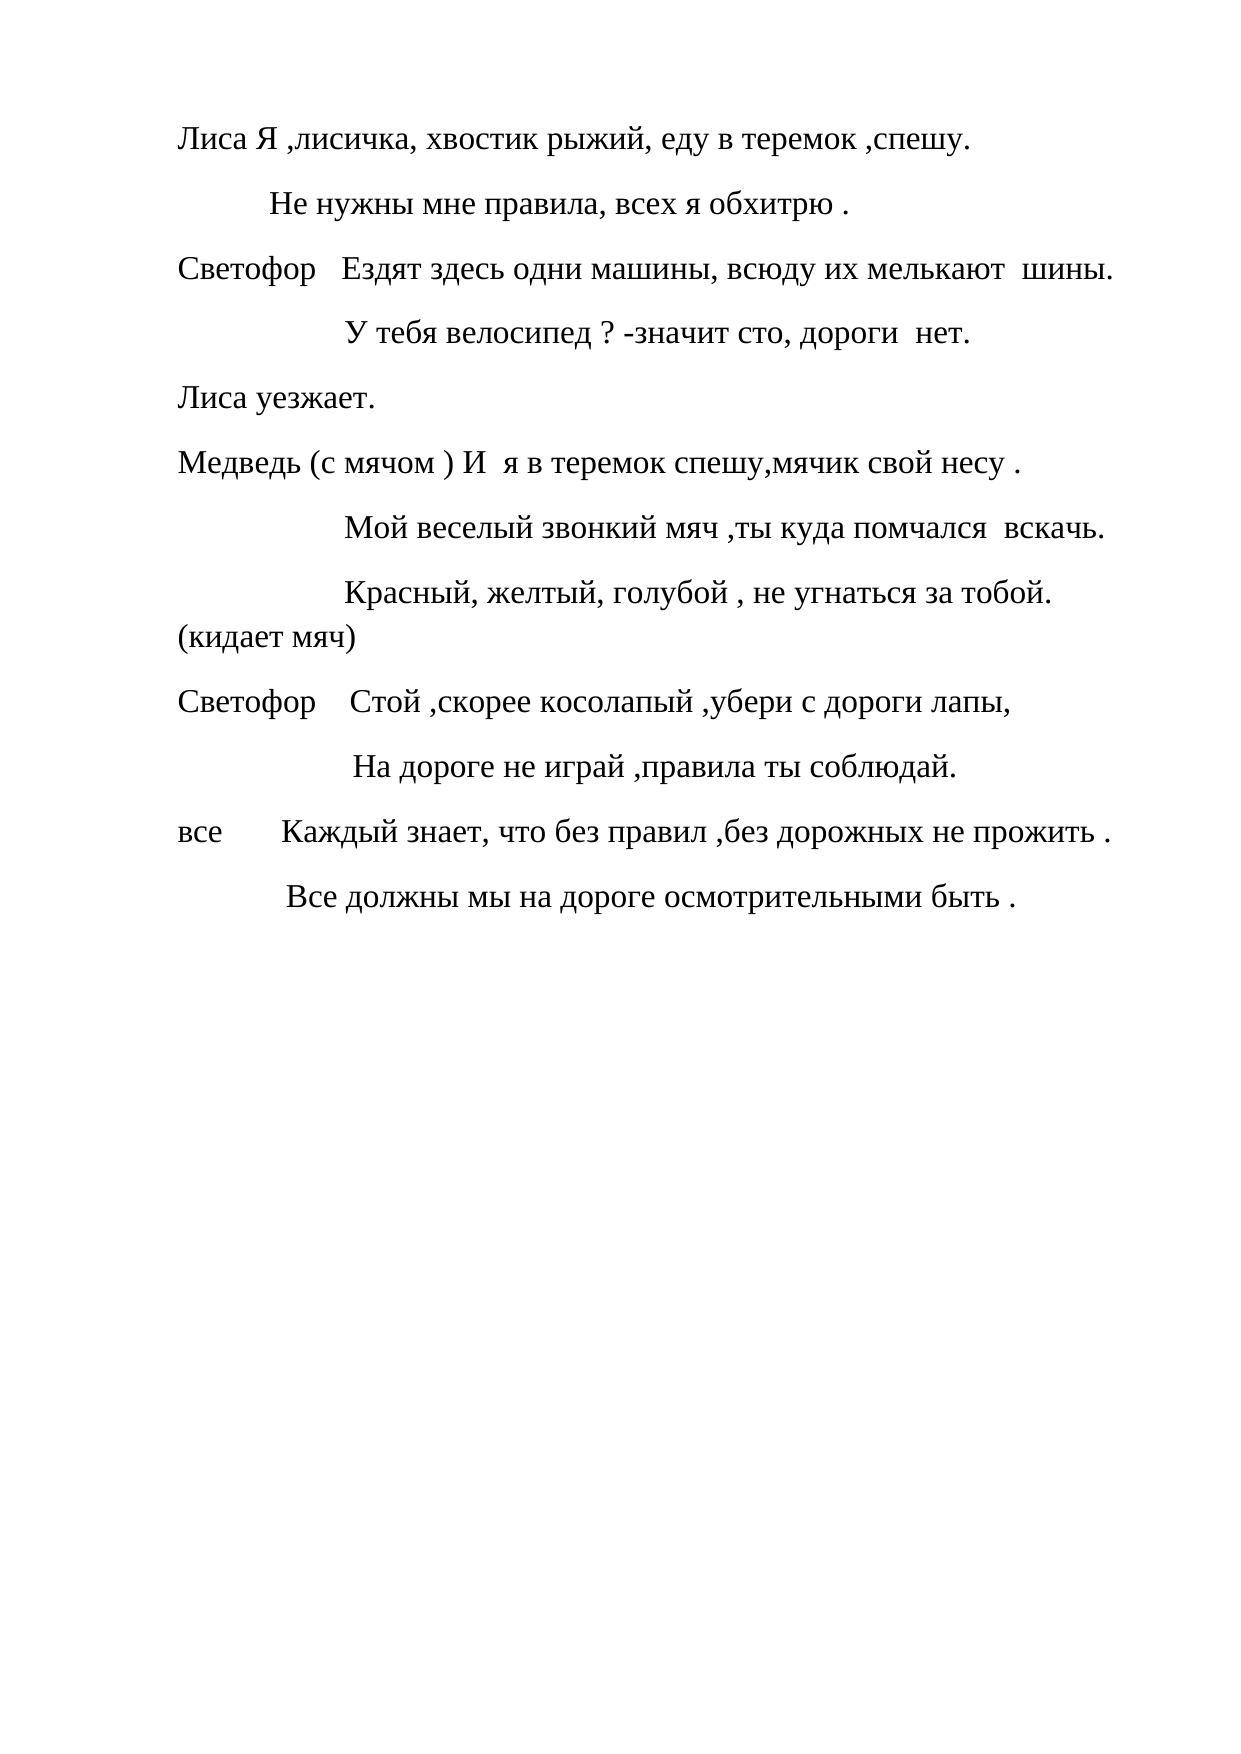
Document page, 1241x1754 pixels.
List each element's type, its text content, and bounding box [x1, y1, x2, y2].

text У тебя велосипед ? -значит сто, дороги нет. [177, 313, 1152, 351]
text Светофор Стой ,скорее косолапый ,убери с дороги лапы, [177, 681, 1152, 720]
text Мой веселый звонкий мяч ,ты куда помчался вскачь. [177, 507, 1152, 546]
text Лиса уезжает. [177, 378, 1152, 416]
text Красный, желтый, голубой , не угнаться за тобой. (кидает мяч) [177, 572, 1152, 655]
text Не нужны мне правила, всех я обхитрю . [177, 183, 1152, 221]
text Светофор Ездят здесь одни машины, всюду их мелькают шины. [177, 248, 1152, 286]
text На дороге не играй ,правила ты соблюдай. [177, 746, 1152, 784]
text все Каждый знает, что без правил ,без дорожных не прожить . [177, 811, 1152, 849]
text Все должны мы на дороге осмотрительными быть . [177, 876, 1152, 914]
text Лиса Я ,лисичка, хвостик рыжий, еду в теремок ,спешу. [177, 118, 1152, 156]
text Медведь (с мячом ) И я в теремок спешу,мячик свой несу . [177, 443, 1152, 481]
